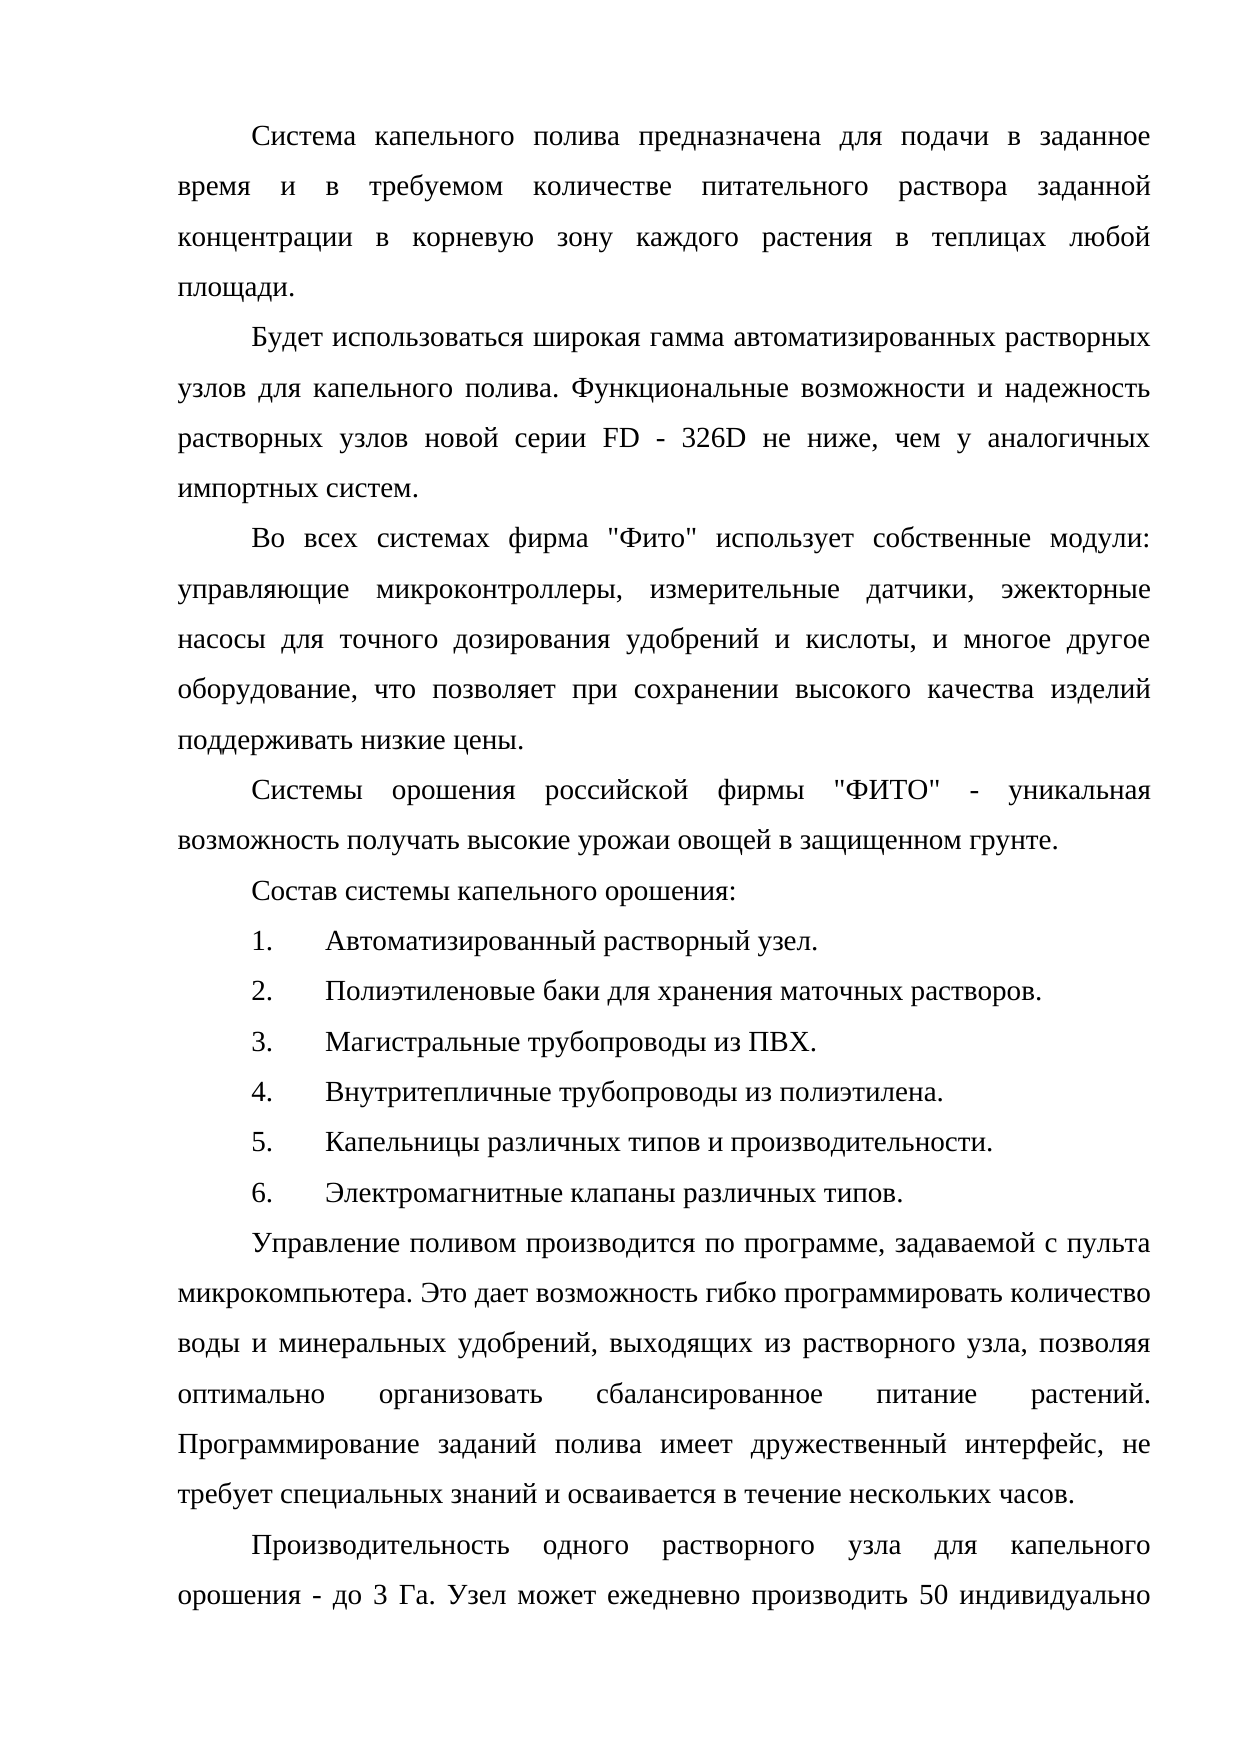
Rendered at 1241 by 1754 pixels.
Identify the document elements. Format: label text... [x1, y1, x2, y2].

list Внутритепличные трубопроводы из полиэтилена. [177, 1074, 1152, 1108]
text Состав системы капельного орошения: [177, 873, 1152, 906]
list Магистральные трубопроводы из ПВХ. [177, 1024, 1152, 1057]
text Будет использоваться широкая гамма автоматизированных растворных узлов для капельного полива. Функциональные возможности и надежность растворных узлов новой серии FD - 326D не ниже, чем у аналогичных импортных систем. [177, 319, 1152, 504]
list Полиэтиленовые баки для хранения маточных растворов. [177, 973, 1152, 1007]
text Система капельного полива предназначена для подачи в заданное время и в требуемом количестве питательного раствора заданной концентрации в корневую зону каждого растения в теплицах любой площади. [177, 118, 1152, 303]
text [177, 1527, 1152, 1611]
list Автоматизированный растворный узел. [177, 923, 1152, 957]
text Управление поливом производится по программе, задаваемой с пульта микрокомпьютера. Это дает возможность гибко программировать количество воды и минеральных удобрений, выходящих из растворного узла, позволяя оптимально организовать сбалансированное питание растений. Программирование заданий полива имеет дружественный интерфейс, не требует специальных знаний и осваивается в течение нескольких часов. [177, 1225, 1152, 1510]
text Системы орошения российской фирмы "ФИТО" - уникальная возможность получать высокие урожаи овощей в защищенном грунте. [177, 772, 1152, 856]
text Во всех системах фирма "Фито" использует собственные модули: управляющие микроконтроллеры, измерительные датчики, эжекторные насосы для точного дозирования удобрений и кислоты, и многое другое оборудование, что позволяет при сохранении высокого качества изделий поддерживать низкие цены. [177, 521, 1152, 755]
list Электромагнитные клапаны различных типов. [177, 1175, 1152, 1208]
list Капельницы различных типов и производительности. [177, 1124, 1152, 1158]
